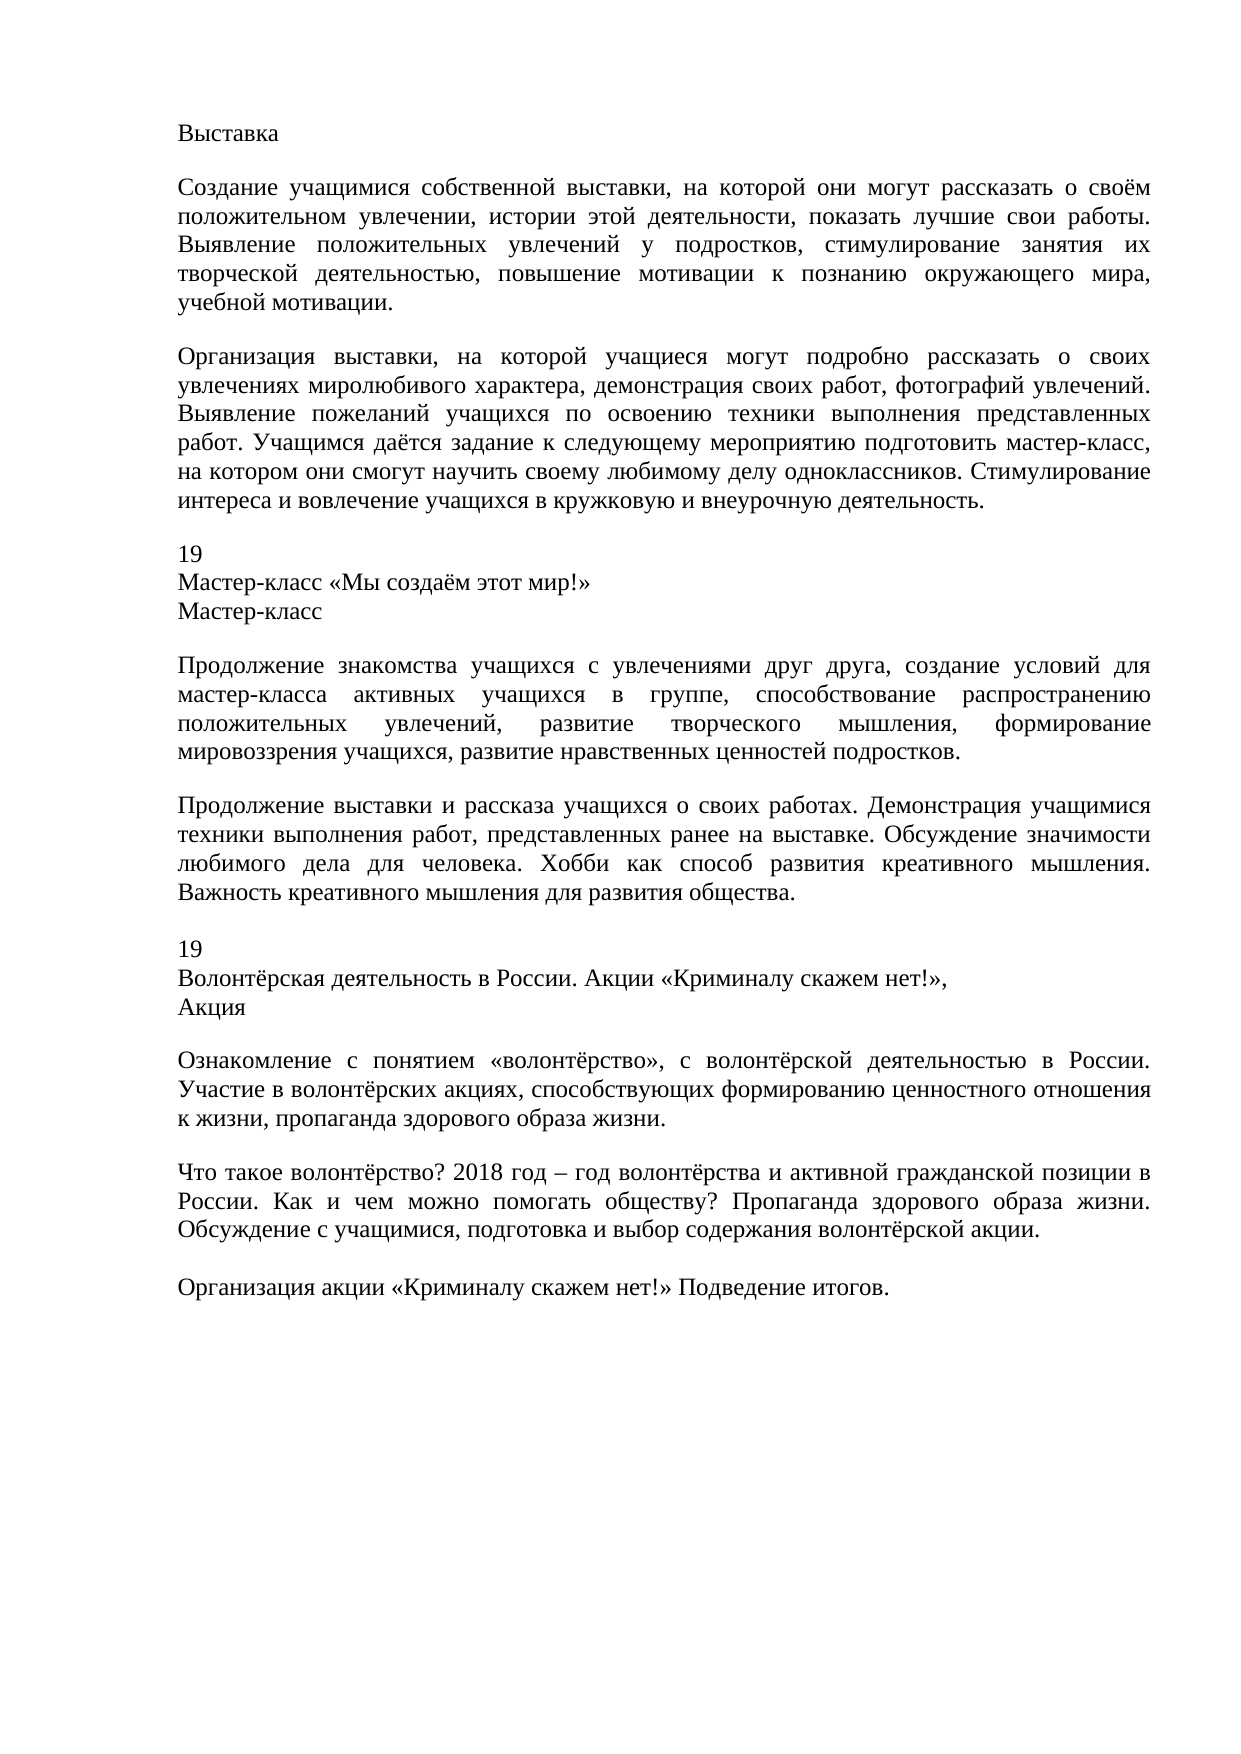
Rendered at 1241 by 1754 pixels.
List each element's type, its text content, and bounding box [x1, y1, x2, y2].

text Мастер-класс [177, 596, 1152, 625]
text Организация выставки, на которой учащиеся могут подробно рассказать о своих увлечениях миролюбивого характера, демонстрация своих работ, фотографий увлечений. Выявление пожеланий учащихся по освоению техники выполнения представленных работ. Учащимся даётся задание к следующему мероприятию подготовить мастер-класс, на котором они смогут научить своему любимому делу одноклассников. Стимулирование интереса и вовлечение учащихся в кружковую и внеурочную деятельность. [177, 341, 1152, 513]
text Мастер-класс «Мы создаём этот мир!» [177, 567, 1152, 596]
text Продолжение выставки и рассказа учащихся о своих работах. Демонстрация учащимися техники выполнения работ, представленных ранее на выставке. Обсуждение значимости любимого дела для человека. Хобби как способ развития креативного мышления. Важность креативного мышления для развития общества. [177, 790, 1152, 905]
text Выставка [177, 118, 1152, 147]
text Что такое волонтёрство? 2018 год – год волонтёрства и активной гражданской позиции в России. Как и чем можно помогать обществу? Пропаганда здорового образа жизни. Обсуждение с учащимися, подготовка и выбор содержания волонтёрской акции. [177, 1157, 1152, 1243]
text Волонтёрская деятельность в России. Акции «Криминалу скажем нет!», [177, 963, 1152, 992]
text Акция [177, 992, 1152, 1020]
text Продолжение знакомства учащихся с увлечениями друг друга, создание условий для мастер-класса активных учащихся в группе, способствование распространению положительных увлечений, развитие творческого мышления, формирование мировоззрения учащихся, развитие нравственных ценностей подростков. [177, 650, 1152, 765]
text Ознакомление с понятием «волонтёрство», с волонтёрской деятельностью в России. Участие в волонтёрских акциях, способствующих формированию ценностного отношения к жизни, пропаганда здорового образа жизни. [177, 1046, 1152, 1132]
text Организация акции «Криминалу скажем нет!» Подведение итогов. [177, 1272, 1152, 1301]
text 19 [177, 539, 1152, 567]
text 19 [177, 934, 1152, 963]
text Создание учащимися собственной выставки, на которой они могут рассказать о своём положительном увлечении, истории этой деятельности, показать лучшие свои работы. Выявление положительных увлечений у подростков, стимулирование занятия их творческой деятельностью, повышение мотивации к познанию окружающего мира, учебной мотивации. [177, 172, 1152, 316]
